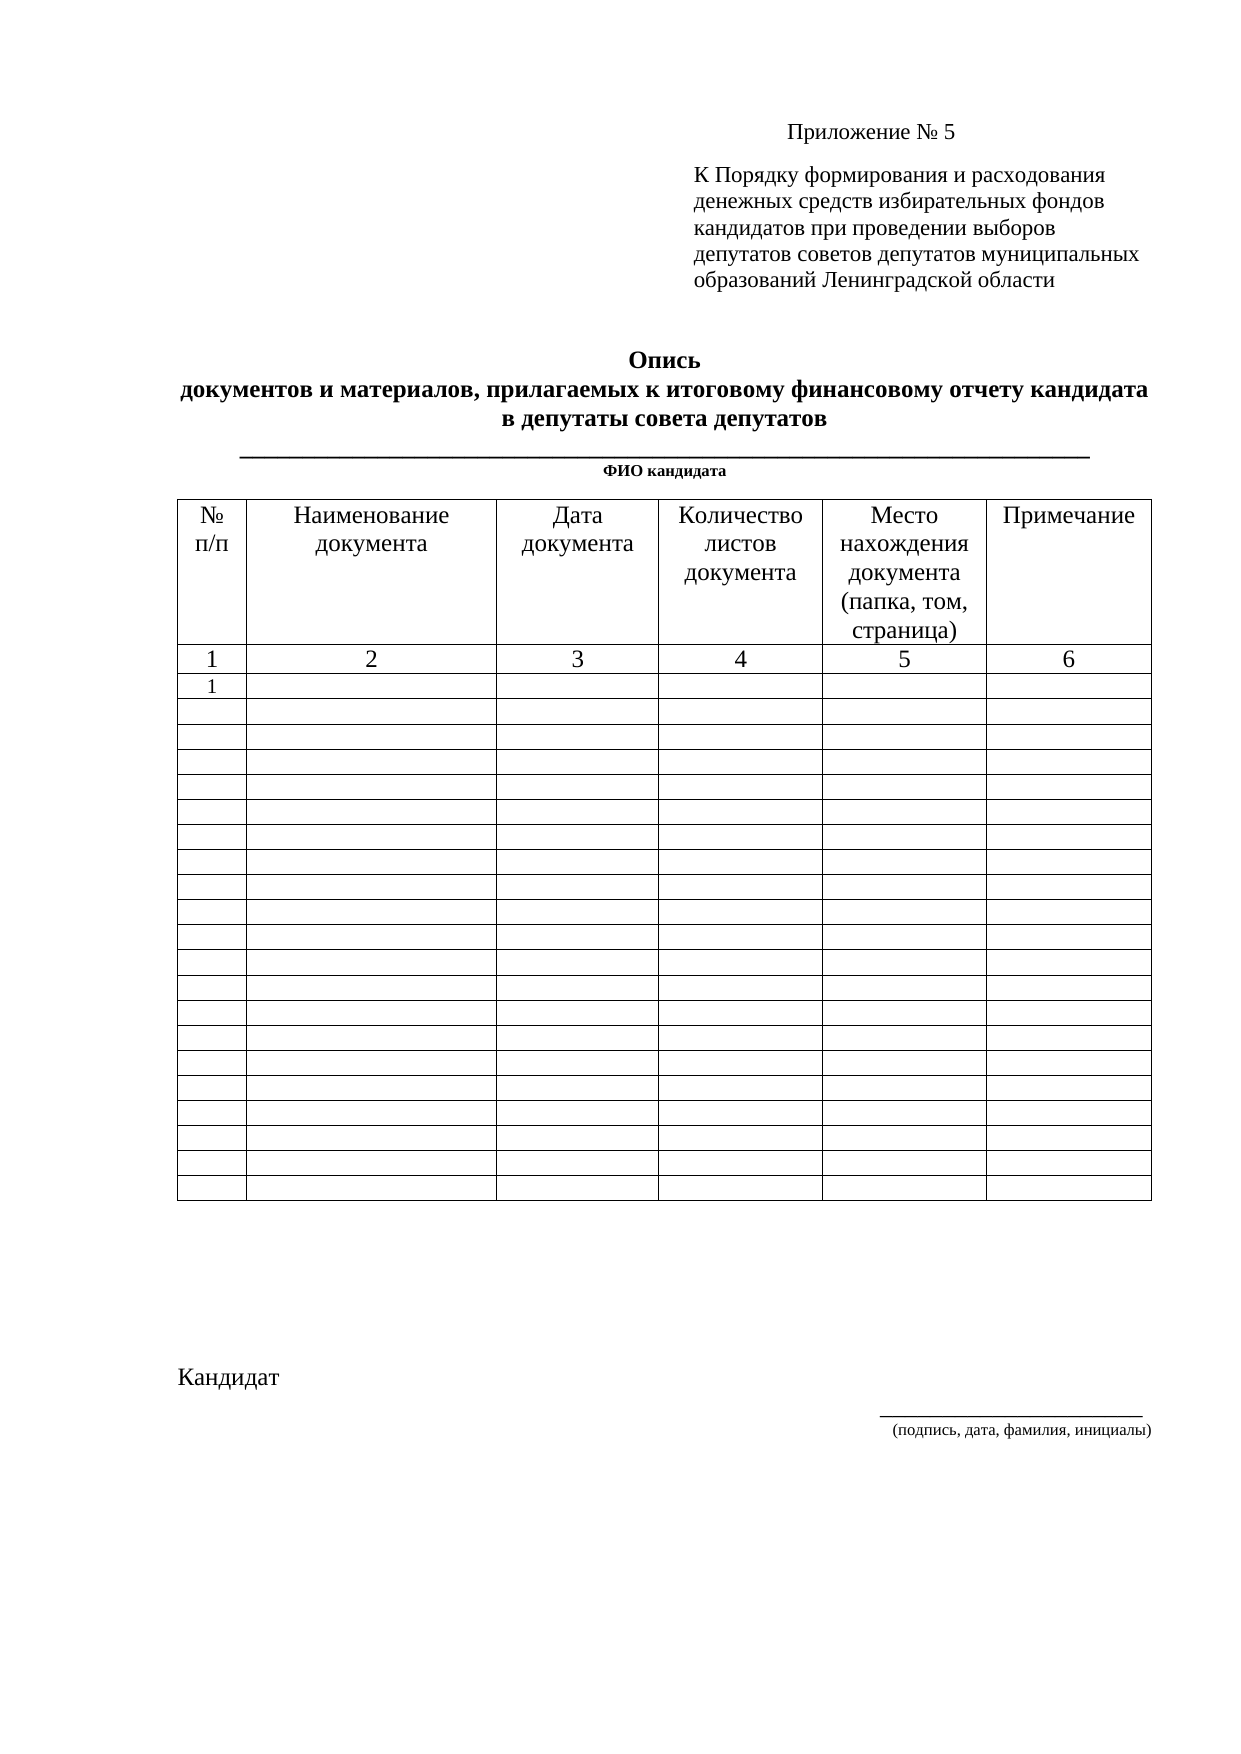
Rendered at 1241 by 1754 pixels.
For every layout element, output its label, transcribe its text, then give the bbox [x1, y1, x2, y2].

table_cell [247, 1051, 496, 1075]
table_cell [497, 825, 658, 849]
table_cell [987, 950, 1151, 974]
table_cell [497, 875, 658, 899]
table_cell [659, 950, 822, 974]
table_cell [247, 950, 496, 974]
table_cell [497, 1151, 658, 1175]
table_cell [247, 1101, 496, 1125]
table_cell [497, 900, 658, 924]
table_cell [987, 725, 1151, 748]
table_cell [178, 1051, 246, 1075]
table_cell [247, 976, 496, 999]
table_header Количество листов документа [659, 500, 822, 643]
text _____________________ [177, 1391, 1152, 1419]
table_cell [178, 775, 246, 799]
table_cell [247, 925, 496, 949]
table_cell 4 [659, 645, 822, 673]
table_cell [659, 800, 822, 824]
table_cell [659, 925, 822, 949]
table_cell [178, 1026, 246, 1050]
table_cell [497, 925, 658, 949]
text Опись [177, 345, 1152, 374]
table_cell [497, 950, 658, 974]
table_cell [178, 725, 246, 748]
table_cell [987, 1051, 1151, 1075]
table_cell 1 [178, 674, 246, 698]
table_cell [659, 1126, 822, 1150]
text ФИО кандидата [177, 460, 1152, 479]
text Приложение № 5 [591, 118, 1152, 144]
table_cell [987, 875, 1151, 899]
table_cell [823, 1001, 986, 1025]
table_cell [178, 699, 246, 723]
table_cell [178, 950, 246, 974]
table_cell [247, 1151, 496, 1175]
table_cell [247, 1001, 496, 1025]
table_cell [497, 1051, 658, 1075]
table_cell [178, 750, 246, 774]
table_cell [987, 900, 1151, 924]
table_cell [659, 1101, 822, 1125]
table_cell [178, 800, 246, 824]
table_cell 6 [987, 645, 1151, 673]
table_cell [178, 850, 246, 874]
table_cell [497, 775, 658, 799]
table_cell 5 [823, 645, 986, 673]
table_cell [247, 725, 496, 748]
table_cell [659, 1151, 822, 1175]
table_header Примечание [987, 500, 1151, 643]
table_cell [247, 1076, 496, 1100]
table_cell [659, 976, 822, 999]
table_cell [987, 674, 1151, 698]
table_cell [659, 900, 822, 924]
table_cell [823, 875, 986, 899]
table_cell [178, 925, 246, 949]
table_cell [987, 1126, 1151, 1150]
table_cell [497, 1001, 658, 1025]
table_cell [823, 1051, 986, 1075]
table_cell [178, 1001, 246, 1025]
table_cell [247, 1026, 496, 1050]
table_cell [823, 1101, 986, 1125]
table_cell [497, 725, 658, 748]
table_cell [178, 1176, 246, 1200]
table_cell [987, 1151, 1151, 1175]
text К Порядку формирования и расходования денежных средств избирательных фондов кандидатов при проведении выборов депутатов советов депутатов муниципальных образований Ленинградской области [693, 161, 1152, 293]
table_cell [987, 775, 1151, 799]
table_cell [497, 699, 658, 723]
table_cell [247, 1126, 496, 1150]
table_cell [247, 1176, 496, 1200]
table_cell [987, 800, 1151, 824]
table_cell [497, 850, 658, 874]
table_cell [247, 900, 496, 924]
table_cell [823, 1026, 986, 1050]
table_cell [823, 674, 986, 698]
table_cell [823, 1151, 986, 1175]
table_cell [178, 1101, 246, 1125]
table_cell [659, 1001, 822, 1025]
table_cell [247, 800, 496, 824]
table_cell [178, 1076, 246, 1100]
table_cell [178, 875, 246, 899]
table_cell [987, 1026, 1151, 1050]
table_cell [823, 850, 986, 874]
table_cell [823, 976, 986, 999]
table_cell [497, 1126, 658, 1150]
table_cell [178, 1126, 246, 1150]
table_header Наименование документа [247, 500, 496, 643]
table_cell [497, 750, 658, 774]
table_cell [823, 725, 986, 748]
text документов и материалов, прилагаемых к итоговому финансовому отчету кандидата в депутаты совета депутатов [177, 374, 1152, 432]
table_cell [659, 1176, 822, 1200]
table_cell [987, 1101, 1151, 1125]
table_cell [659, 725, 822, 748]
table_cell [823, 950, 986, 974]
table_cell [823, 750, 986, 774]
text Кандидат [177, 1362, 1152, 1391]
table_cell [659, 1051, 822, 1075]
table_cell [659, 775, 822, 799]
table_cell [659, 875, 822, 899]
table_cell [823, 900, 986, 924]
table_cell [497, 976, 658, 999]
table_cell [987, 1001, 1151, 1025]
table_cell 3 [497, 645, 658, 673]
table_cell [497, 1101, 658, 1125]
table_cell [659, 674, 822, 698]
table_cell [247, 775, 496, 799]
table_cell [823, 775, 986, 799]
table_cell [247, 850, 496, 874]
table_cell [497, 674, 658, 698]
table_cell [497, 1076, 658, 1100]
table_cell [497, 800, 658, 824]
table_header № п/п [178, 500, 246, 643]
table_cell [987, 699, 1151, 723]
table_cell [247, 875, 496, 899]
table_cell [178, 825, 246, 849]
table_cell [178, 900, 246, 924]
table_cell [659, 825, 822, 849]
table_cell 1 [178, 645, 246, 673]
table_cell [823, 1076, 986, 1100]
table_cell [823, 800, 986, 824]
table_cell [987, 976, 1151, 999]
table_cell [247, 699, 496, 723]
table_cell [987, 750, 1151, 774]
table_cell [497, 1176, 658, 1200]
table_cell [497, 1026, 658, 1050]
table_cell [178, 976, 246, 999]
table_cell [987, 1176, 1151, 1200]
table_cell [659, 850, 822, 874]
table_cell [247, 674, 496, 698]
text (подпись, дата, фамилия, инициалы) [177, 1419, 1152, 1439]
table_cell 2 [247, 645, 496, 673]
table_cell [247, 825, 496, 849]
table_cell [987, 1076, 1151, 1100]
table_cell [247, 750, 496, 774]
table_cell [987, 825, 1151, 849]
table_cell [659, 1076, 822, 1100]
table_cell [823, 925, 986, 949]
table_cell [987, 850, 1151, 874]
table_cell [659, 1026, 822, 1050]
table_cell [823, 1126, 986, 1150]
text ____________________________________________________________________ [177, 432, 1152, 460]
table_cell [823, 825, 986, 849]
table_header Дата документа [497, 500, 658, 643]
table_cell [659, 750, 822, 774]
table_header Место нахождения документа (папка, том, страница) [823, 500, 986, 643]
table_cell [823, 699, 986, 723]
table_cell [823, 1176, 986, 1200]
table_cell [987, 925, 1151, 949]
table_cell [178, 1151, 246, 1175]
table_cell [659, 699, 822, 723]
